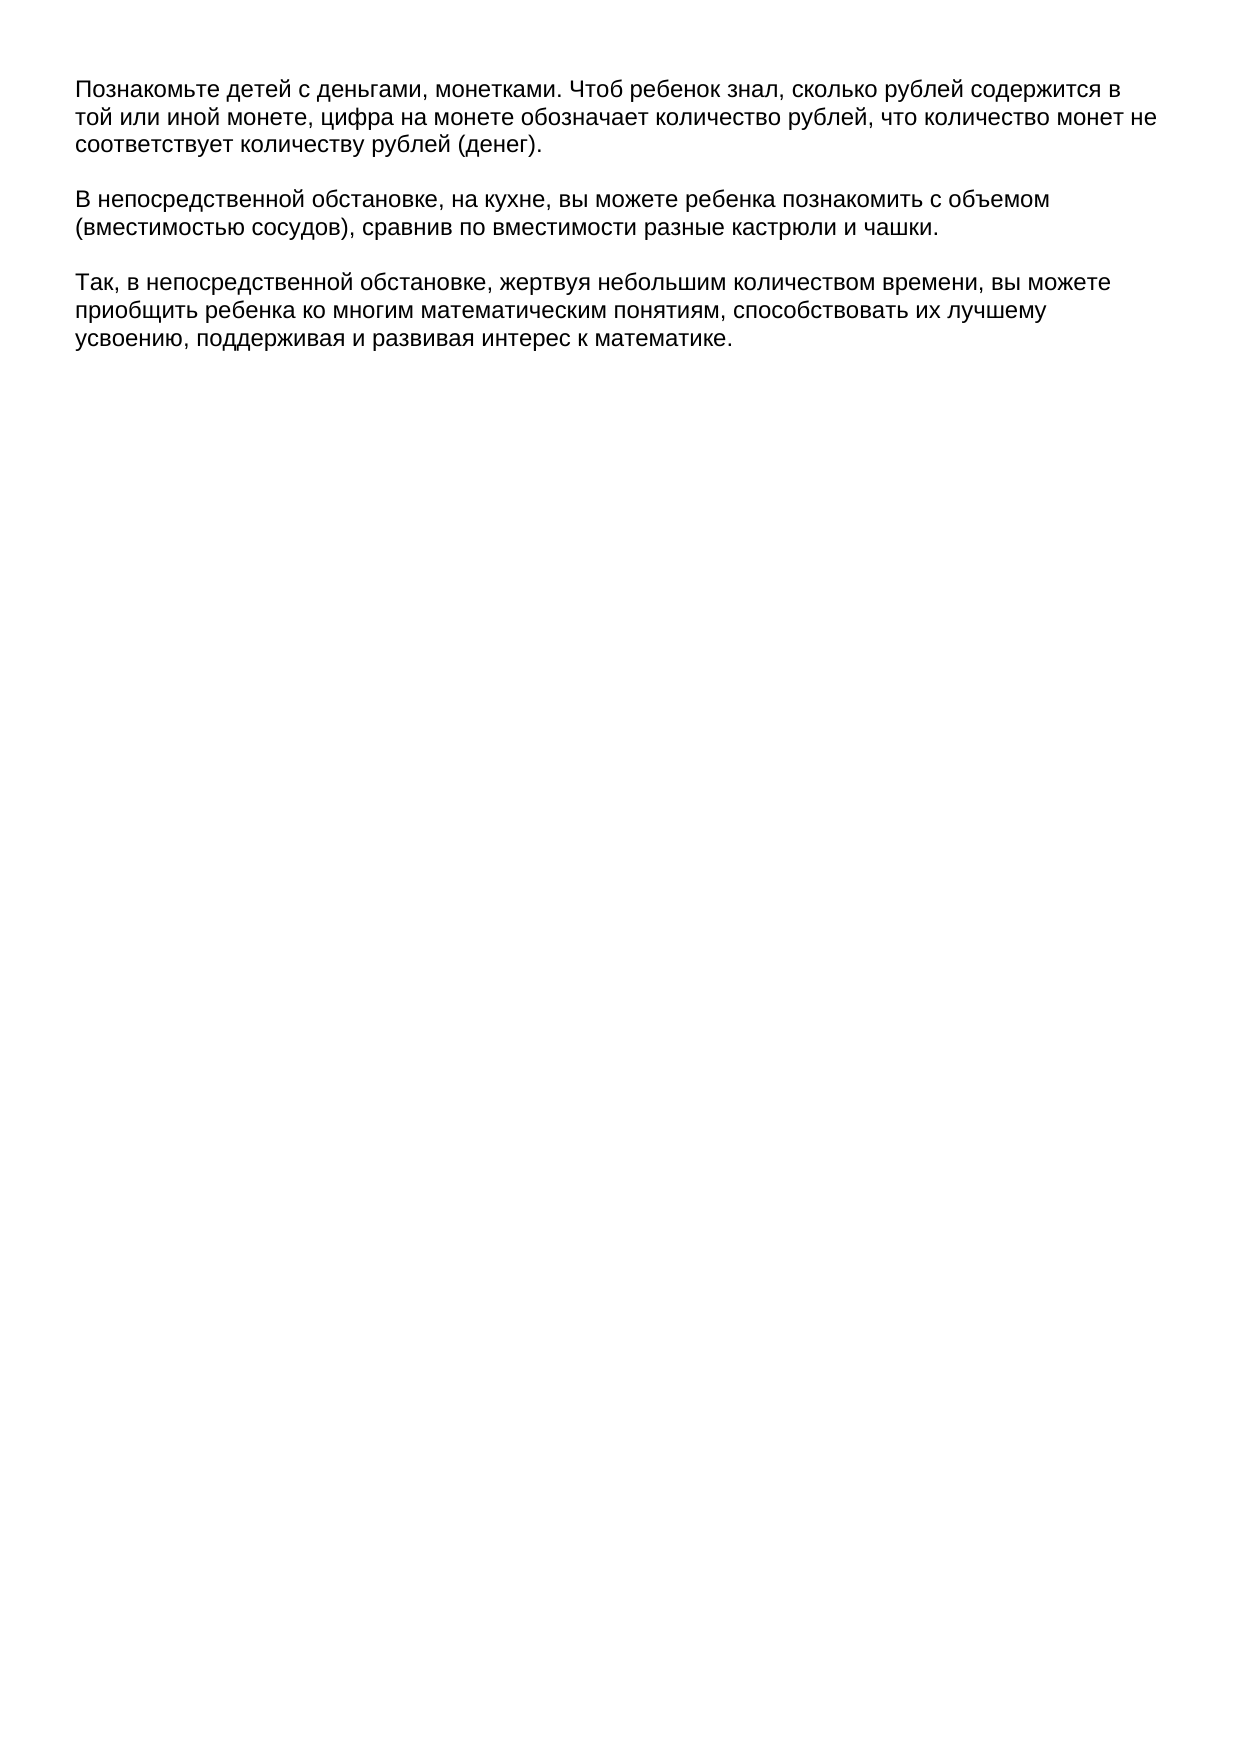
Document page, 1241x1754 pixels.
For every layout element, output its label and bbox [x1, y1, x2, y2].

text [75, 75, 1165, 351]
